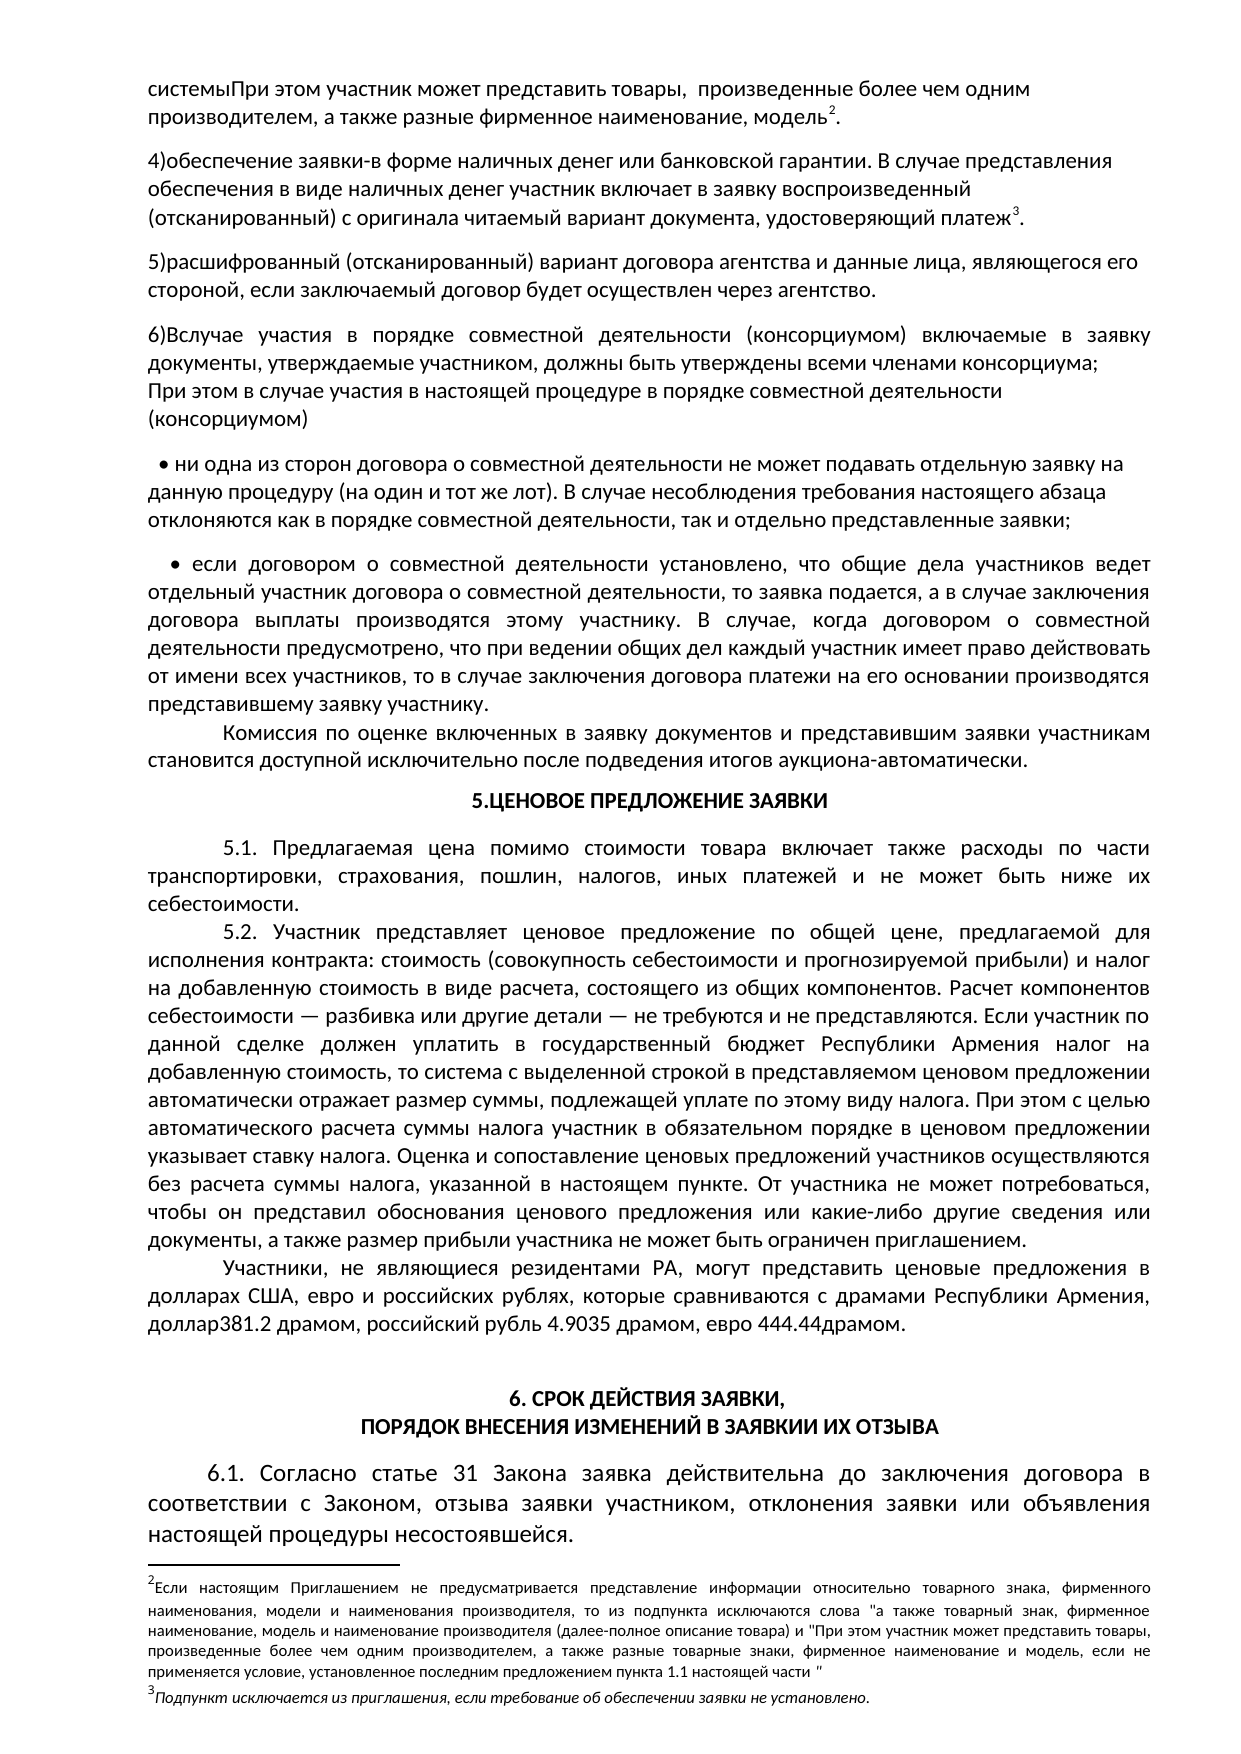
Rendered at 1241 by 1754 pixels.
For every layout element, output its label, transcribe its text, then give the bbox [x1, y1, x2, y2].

text 6.1. Согласно статье 31 Закона заявка действительна до заключения договора в соответствии с Законом, отзыва заявки участником, отклонения заявки или объявления настоящей процедуры несостоявшейся. [148, 1457, 1152, 1548]
text 5.1. Предлагаемая цена помимо стоимости товара включает также расходы по части транспортировки, страхования, пошлин, налогов, иных платежей и не может быть ниже их себестоимости. [148, 833, 1152, 917]
text 5.2. Участник представляет ценовое предложение по общей цене, предлагаемой для исполнения контракта: стоимость (совокупность себестоимости и прогнозируемой прибыли) и налог на добавленную стоимость в виде расчета, состоящего из общих компонентов. Расчет компонентов себестоимости — разбивка или другие детали — не требуются и не представляются. Если участник по данной сделке должен уплатить в государственный бюджет Республики Армения налог на добавленную стоимость, то система с выделенной строкой в представляемом ценовом предложении автоматически отражает размер суммы, подлежащей уплате по этому виду налога. При этом с целью автоматического расчета суммы налога участник в обязательном порядке в ценовом предложении указывает ставку налога. Оценка и сопоставление ценовых предложений участников осуществляются без расчета суммы налога, указанной в настоящем пункте. От участника не может потребоваться, чтобы он представил обоснования ценового предложения или какие-либо другие сведения или документы, а также размер прибыли участника не может быть ограничен приглашением. [148, 917, 1152, 1253]
text 6. СРОК ДЕЙСТВИЯ ЗАЯВКИ, ПОРЯДОК ВНЕСЕНИЯ ИЗМЕНЕНИЙ В ЗАЯВКИИ ИХ ОТЗЫВА [207, 1384, 1093, 1440]
text 5.ЦЕНОВОЕ ПРЕДЛОЖЕНИЕ ЗАЯВКИ [148, 786, 1152, 814]
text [148, 74, 1152, 130]
text Комиссия по оценке включенных в заявку документов и представившим заявки участникам становится доступной исключительно после подведения итогов аукциона-автоматически. [148, 718, 1152, 774]
text 5)расшифрованный (отсканированный) вариант договора агентства и данные лица, являющегося его стороной, если заключаемый договор будет осуществлен через агентство. [148, 247, 1152, 303]
text При этом в случае участия в настоящей процедуре в порядке совместной деятельности (консорциумом) [148, 376, 1152, 432]
text Участники, не являющиеся резидентами РА, могут представить ценовые предложения в долларах США, евро и российских рублях, которые сравниваются с драмами Республики Армения, доллар381.2 драмом, российский рубль 4.9035 драмом, евро 444.44драмом. [148, 1253, 1152, 1337]
text • если договором о совместной деятельности установлено, что общие дела участников ведет отдельный участник договора о совместной деятельности, то заявка подается, а в случае заключения договора выплаты производятся этому участнику. В случае, когда договором о совместной деятельности предусмотрено, что при ведении общих дел каждый участник имеет право действовать от имени всех участников, то в случае заключения договора платежи на его основании производятся представившему заявку участнику. [148, 549, 1152, 718]
text • ни одна из сторон договора о совместной деятельности не может подавать отдельную заявку на данную процедуру (на один и тот же лот). В случае несоблюдения требования настоящего абзаца отклоняются как в порядке совместной деятельности, так и отдельно представленные заявки; [148, 449, 1152, 533]
text 6)Вслучае участия в порядке совместной деятельности (консорциумом) включаемые в заявку документы, утверждаемые участником, должны быть утверждены всеми членами консорциума; [148, 320, 1152, 376]
text 4)обеспечение заявки-в форме наличных денег или банковской гарантии. В случае представления обеспечения в виде наличных денег участник включает в заявку воспроизведенный (отсканированный) с оригинала читаемый вариант документa, удостоверяющий платеж. [148, 147, 1152, 231]
